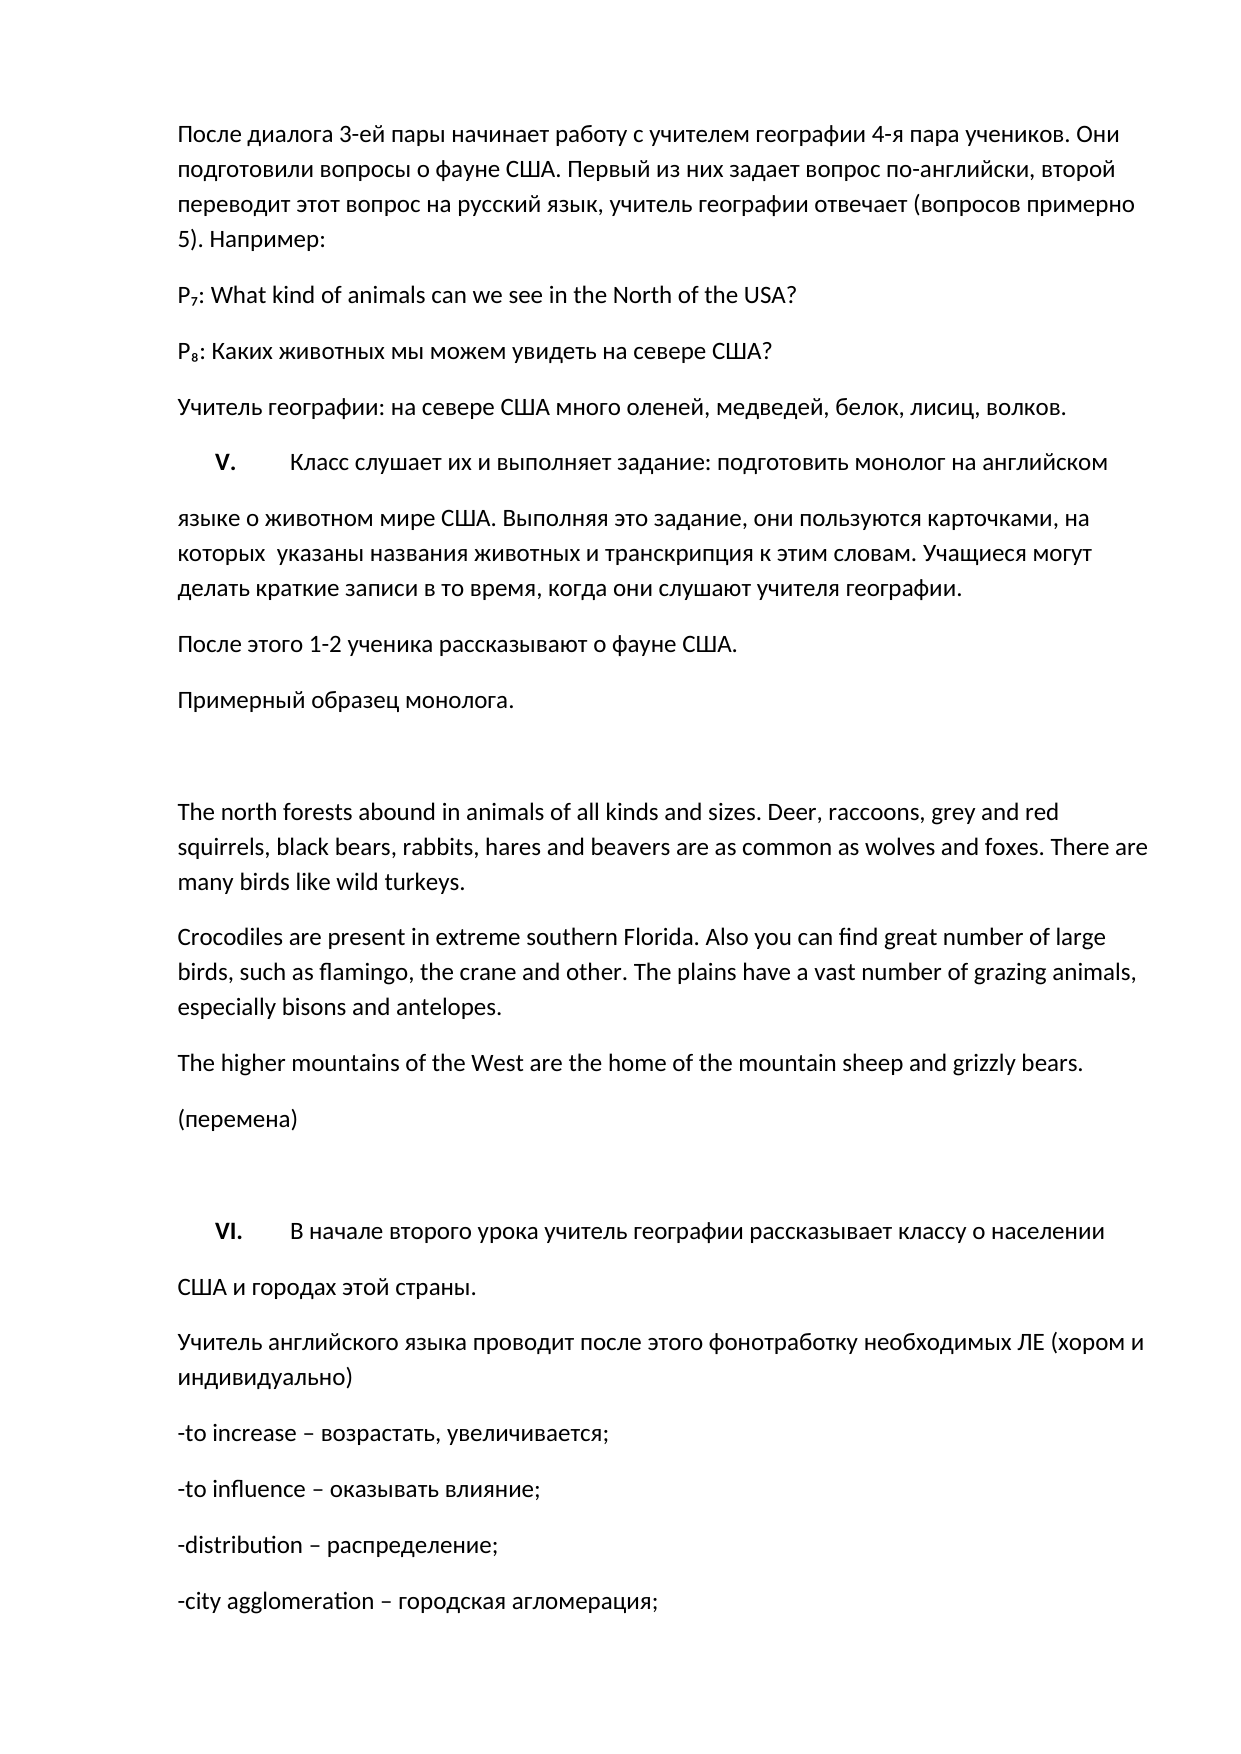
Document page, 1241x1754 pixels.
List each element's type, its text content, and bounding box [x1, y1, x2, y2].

text После этого 1-2 ученика рассказывают о фауне США. [177, 628, 1152, 659]
list Класс слушает их и выполняет задание: подготовить монолог на английском [215, 446, 1152, 477]
text -distribution – распределение; [177, 1529, 1152, 1559]
text -to influence – оказывать влияние; [177, 1473, 1152, 1504]
text После диалога 3-ей пары начинает работу с учителем географии 4-я пара учеников. Они подготовили вопросы о фауне США. Первый из них задает вопрос по-английски, второй переводит этот вопрос на русский язык, учитель географии отвечает (вопросов примерно 5). Например: [177, 118, 1152, 254]
text Учитель географии: на севере США много оленей, медведей, белок, лисиц, волков. [177, 391, 1152, 421]
text The north forests abound in animals of all kinds and sizes. Deer, raccoons, grey and red squirrels, black bears, rabbits, hares and beavers are as common as wolves and foxes. There are many birds like wild turkeys. [177, 796, 1152, 896]
text Учитель английского языка проводит после этого фонотработку необходимых ЛЕ (хором и индивидуально) [177, 1326, 1152, 1392]
text США и городах этой страны. [177, 1271, 1152, 1301]
text The higher mountains of the West are the home of the mountain sheep and grizzly bears. [177, 1047, 1152, 1078]
text Crocodiles are present in extreme southern Florida. Also you can find great number of large birds, such as flamingo, the crane and other. The plains have a vast number of grazing animals, especially bisons and antelopes. [177, 921, 1152, 1022]
text языке о животном мире США. Выполняя это задание, они пользуются карточками, на которых указаны названия животных и транскрипция к этим словам. Учащиеся могут делать краткие записи в то время, когда они слушают учителя географии. [177, 502, 1152, 603]
text -city agglomeration – городская агломерация; [177, 1585, 1152, 1615]
text Примерный образец монолога. [177, 684, 1152, 714]
list В начале второго урока учитель географии рассказывает классу о населении [215, 1215, 1152, 1245]
text -to increase – возрастать, увеличивается; [177, 1417, 1152, 1448]
text P₈: Каких животных мы можем увидеть на севере США? [177, 335, 1152, 365]
text P₇: What kind of animals can we see in the North of the USA? [177, 279, 1152, 309]
text (перемена) [177, 1103, 1152, 1134]
